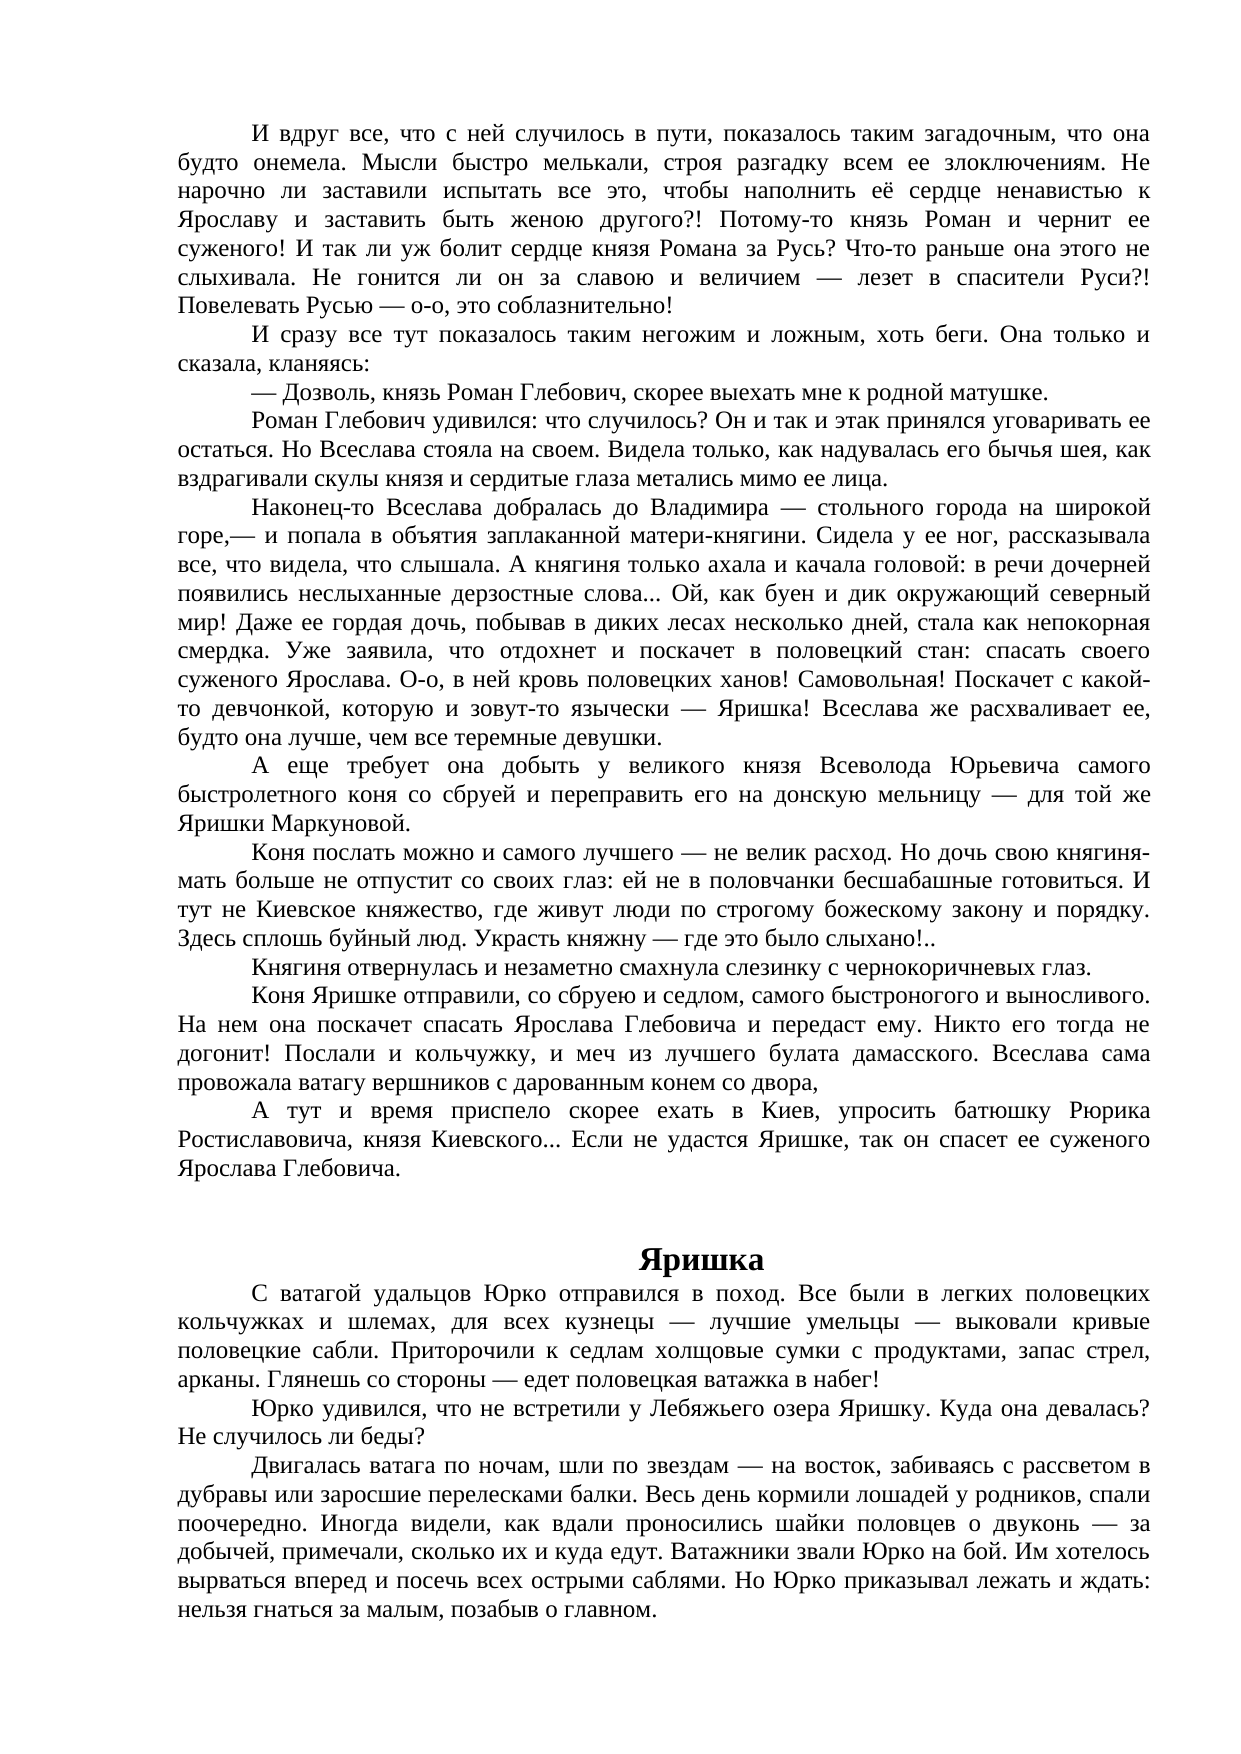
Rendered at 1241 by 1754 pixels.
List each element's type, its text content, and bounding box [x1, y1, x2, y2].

text — Дозволь, князь Роман Глебович, скорее выехать мне к родной матушке. [177, 377, 1152, 406]
text Роман Глебович удивился: что случилось? Он и так и этак принялся уговаривать ее остаться. Но Всеслава стояла на своем. Видела только, как надувалась его бычья шея, как вздрагивали скулы князя и сердитые глаза метались мимо ее лица. [177, 406, 1152, 492]
text И сразу все тут показалось таким негожим и ложным, хоть беги. Она только и сказала, кланяясь: [177, 319, 1152, 377]
text А тут и время приспело скорее ехать в Киев, упросить батюшку Рюрика Ростиславовича, князя Киевского... Если не удастся Яришке, так он спасет ее суженого Ярослава Глебовича. [177, 1096, 1152, 1182]
text Двигалась ватага по ночам, шли по звездам — на восток, забиваясь с рассветом в дубравы или заросшие перелесками балки. Весь день кормили лошадей у родников, спали поочередно. Иногда видели, как вдали проносились шайки половцев о двуконь — за добычей, примечали, сколько их и куда едут. Ватажники звали Юрко на бой. Им хотелось вырваться вперед и посечь всех острыми саблями. Но Юрко приказывал лежать и ждать: нельзя гнаться за малым, позабыв о главном. [177, 1450, 1152, 1623]
text Коня послать можно и самого лучшего — не велик расход. Но дочь свою княгиня-мать больше не отпустит со своих глаз: ей не в половчанки бесшабашные готовиться. И тут не Киевское княжество, где живут люди по строгому божескому закону и порядку. Здесь сплошь буйный люд. Украсть княжну — где это было слыхано!.. [177, 837, 1152, 952]
text Наконец-то Всеслава добралась до Владимира — стольного города на широкой горе,— и попала в объятия заплаканной матери-княгини. Сидела у ее ног, рассказывала все, что видела, что слышала. А княгиня только ахала и качала головой: в речи дочерней появились неслыханные дерзостные слова... Ой, как буен и дик окружающий северный мир! Даже ее гордая дочь, побывав в диких лесах несколько дней, стала как непокорная смердка. Уже заявила, что отдохнет и поскачет в половецкий стан: спасать своего суженого Ярослава. О-о, в ней кровь половецких ханов! Самовольная! Поскачет с какой-то девчонкой, которую и зовут-то язычески — Яришка! Всеслава же расхваливает ее, будто она лучше, чем все теремные девушки. [177, 492, 1152, 751]
text Яришка [177, 1239, 1152, 1278]
text Коня Яришке отправили, со сбруею и седлом, самого быстроногого и выносливого. На нем она поскачет спасать Ярослава Глебовича и передаст ему. Никто его тогда не догонит! Послали и кольчужку, и меч из лучшего булата дамасского. Всеслава сама провожала ватагу вершников с дарованным конем со двора, [177, 981, 1152, 1096]
text Княгиня отвернулась и незаметно смахнула слезинку с чернокоричневых глаз. [177, 952, 1152, 981]
text С ватагой удальцов Юрко отправился в поход. Все были в легких половецких кольчужках и шлемах, для всех кузнецы — лучшие умельцы — выковали кривые половецкие сабли. Приторочили к седлам холщовые сумки с продуктами, запас стрел, арканы. Глянешь со стороны — едет половецкая ватажка в набег! [177, 1278, 1152, 1393]
text Юрко удивился, что не встретили у Лебяжьего озера Яришку. Куда она девалась? Не случилось ли беды? [177, 1393, 1152, 1450]
text И вдруг все, что с ней случилось в пути, показалось таким загадочным, что она будто онемела. Мысли быстро мелькали, строя разгадку всем ее злоключениям. Не нарочно ли заставили испытать все это, чтобы наполнить её сердце ненавистью к Ярославу и заставить быть женою другого?! Потому-то князь Роман и чернит ее суженого! И так ли уж болит сердце князя Романа за Русь? Что-то раньше она этого не слыхивала. Не гонится ли он за славою и величием — лезет в спасители Руси?! Повелевать Русью — о-о, это соблазнительно! [177, 118, 1152, 319]
text А еще требует она добыть у великого князя Всеволода Юрьевича самого быстролетного коня со сбруей и переправить его на донскую мельницу — для той же Яришки Маркуновой. [177, 751, 1152, 837]
